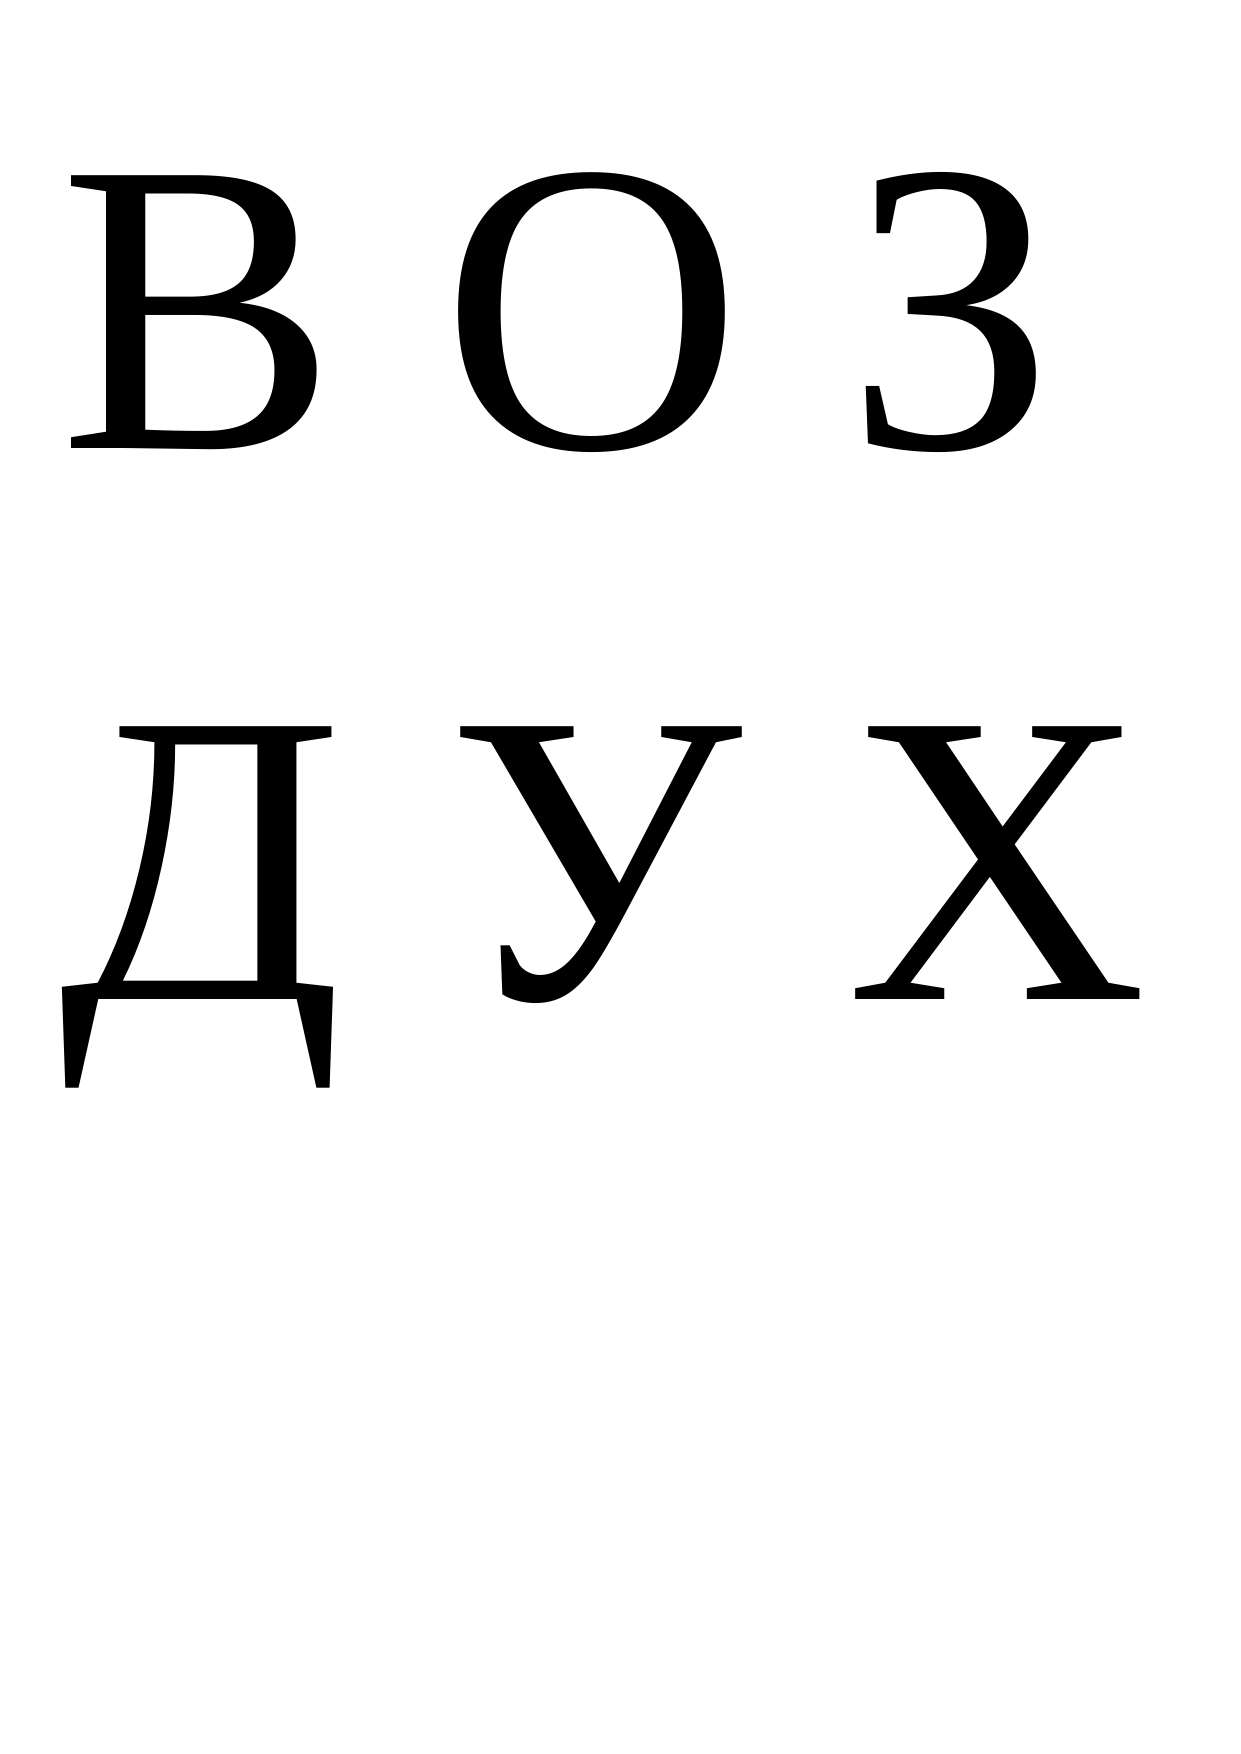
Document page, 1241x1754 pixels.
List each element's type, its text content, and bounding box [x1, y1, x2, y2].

text В О З Д У Х [59, 59, 1181, 1089]
